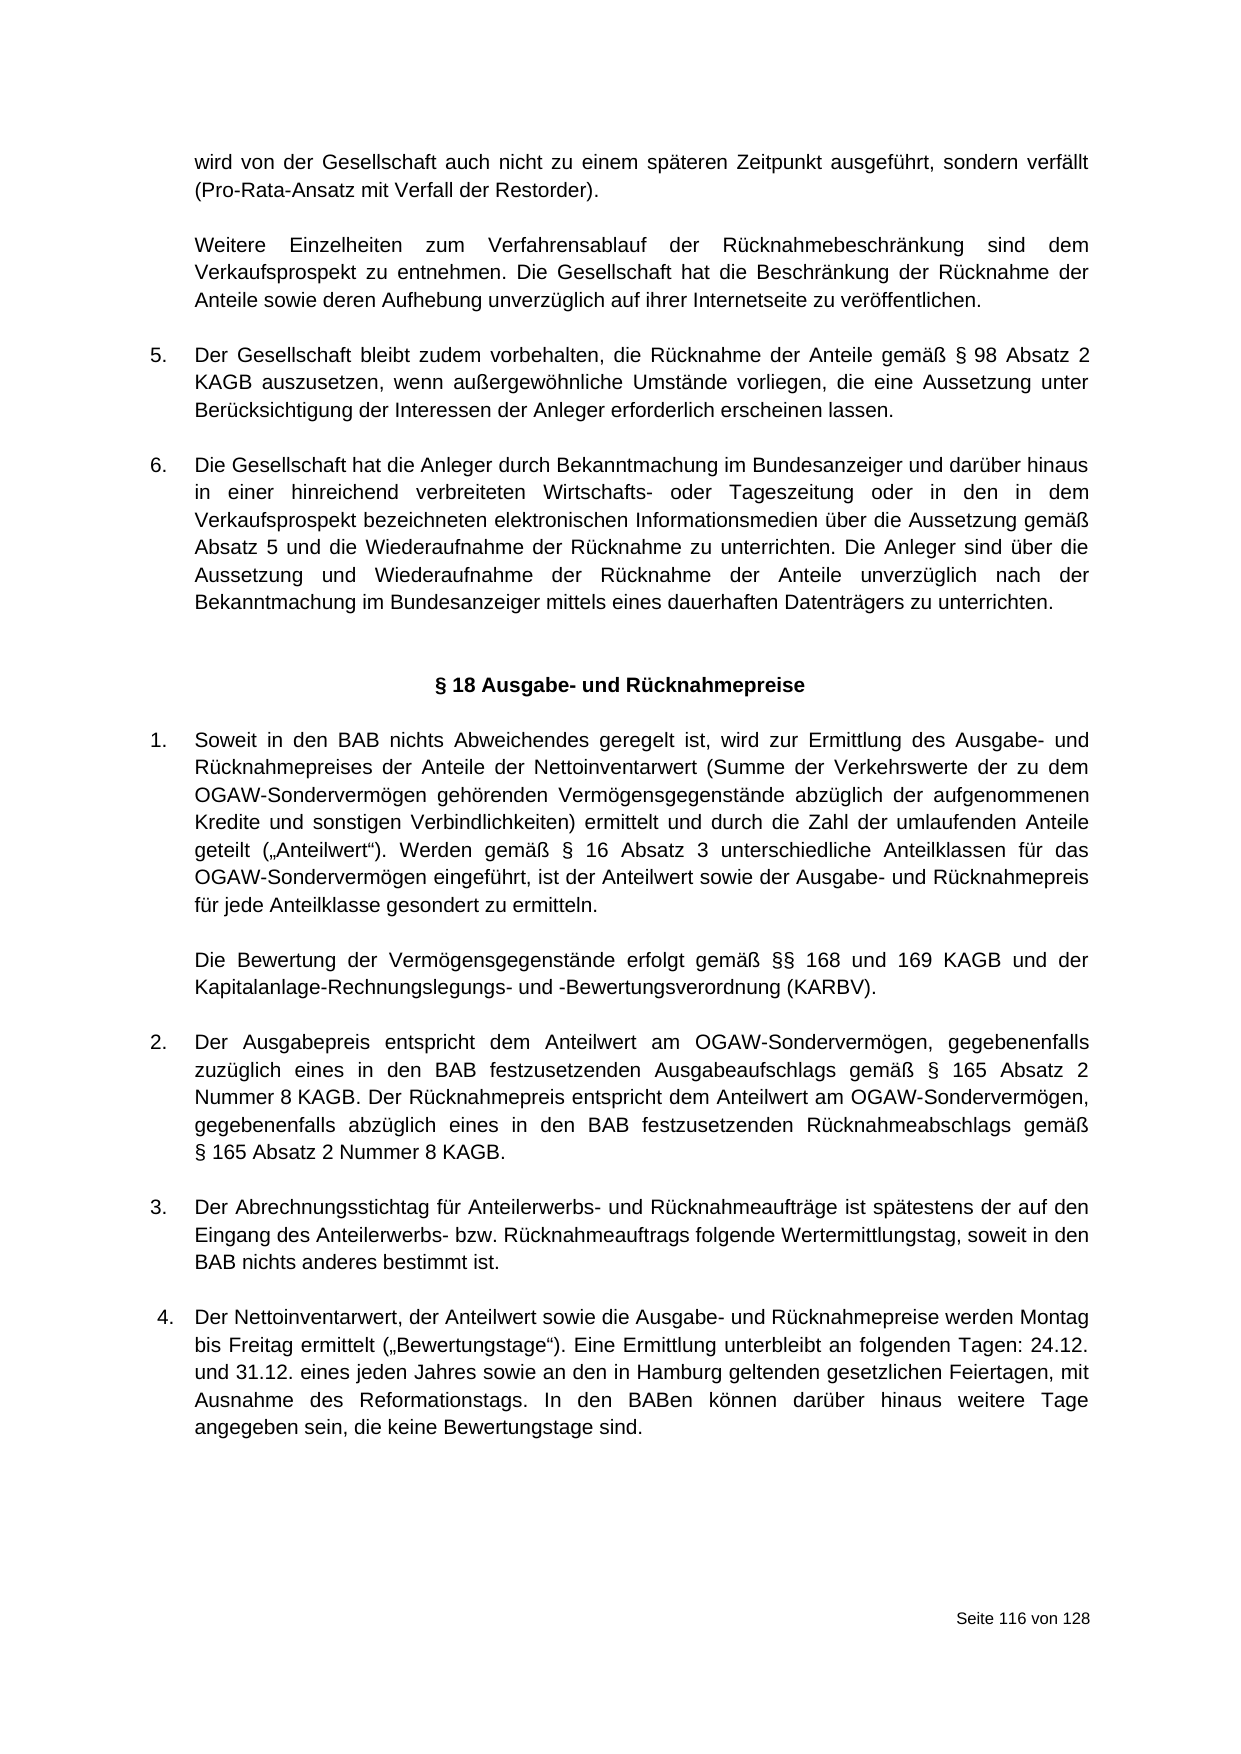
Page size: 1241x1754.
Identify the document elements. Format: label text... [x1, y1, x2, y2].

text § 18 Ausgabe- und Rücknahmepreise [150, 672, 1090, 696]
text 1. Soweit in den BAB nichts Abweichendes geregelt ist, wird zur Ermittlung des Ausgabe- und Rücknahmepreises der Anteile der Nettoinventarwert (Summe der Verkehrswerte der zu dem OGAW-Sondervermögen gehörenden Vermögensgegenstände abzüglich der aufgenommenen Kredite und sonstigen Verbindlichkeiten) ermittelt und durch die Zahl der umlaufenden Anteile geteilt („Anteilwert“). Werden gemäß § 16 Absatz 3 unterschiedliche Anteilklassen für das OGAW-Sondervermögen eingeführt, ist der Anteilwert sowie der Ausgabe- und Rücknahmepreis für jede Anteilklasse gesondert zu ermitteln. [150, 727, 1090, 916]
text Die Bewertung der Vermögensgegenstände erfolgt gemäß §§ 168 und 169 KAGB und der Kapitalanlage-Rechnungslegungs- und -Bewertungsverordnung (KARBV). [194, 947, 1090, 999]
list Der Abrechnungsstichtag für Anteilerwerbs- und Rücknahmeaufträge ist spätestens der auf den Eingang des Anteilerwerbs- bzw. Rücknahmeauftrags folgende Wertermittlungstag, soweit in den BAB nichts anderes bestimmt ist. [150, 1195, 1090, 1274]
text 6. Die Gesellschaft hat die Anleger durch Bekanntmachung im Bundesanzeiger und darüber hinaus in einer hinreichend verbreiteten Wirtschafts- oder Tageszeitung oder in den in dem Verkaufsprospekt bezeichneten elektronischen Informationsmedien über die Aussetzung gemäß Absatz 5 und die Wiederaufnahme der Rücknahme zu unterrichten. Die Anleger sind über die Aussetzung und Wiederaufnahme der Rücknahme der Anteile unverzüglich nach der Bekanntmachung im Bundesanzeiger mittels eines dauerhaften Datenträgers zu unterrichten. [150, 452, 1090, 614]
text 5. Der Gesellschaft bleibt zudem vorbehalten, die Rücknahme der Anteile gemäß § 98 Absatz 2 KAGB auszusetzen, wenn außergewöhnliche Umstände vorliegen, die eine Aussetzung unter Berücksichtigung der Interessen der Anleger erforderlich erscheinen lassen. [150, 342, 1090, 421]
list Der Nettoinventarwert, der Anteilwert sowie die Ausgabe- und Rücknahmepreise werden Montag bis Freitag ermittelt („Bewertungstage“). Eine Ermittlung unterbleibt an folgenden Tagen: 24.12. und 31.12. eines jeden Jahres sowie an den in Hamburg geltenden gesetzlichen Feiertagen, mit Ausnahme des Reformationstags. In den BABen können darüber hinaus weitere Tage angegeben sein, die keine Bewertungstage sind. [157, 1305, 1090, 1439]
text Weitere Einzelheiten zum Verfahrensablauf der Rücknahmebeschränkung sind dem Verkaufsprospekt zu entnehmen. Die Gesellschaft hat die Beschränkung der Rücknahme der Anteile sowie deren Aufhebung unverzüglich auf ihrer Internetseite zu veröffentlichen. [194, 232, 1090, 311]
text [194, 150, 1090, 201]
text 2. Der Ausgabepreis entspricht dem Anteilwert am OGAW-Sondervermögen, gegebenenfalls zuzüglich eines in den BAB festzusetzenden Ausgabeaufschlags gemäß § 165 Absatz 2 Nummer 8 KAGB. Der Rücknahmepreis entspricht dem Anteilwert am OGAW-Sondervermögen, gegebenenfalls abzüglich eines in den BAB festzusetzenden Rücknahmeabschlags gemäß § 165 Absatz 2 Nummer 8 KAGB. [150, 1030, 1090, 1164]
